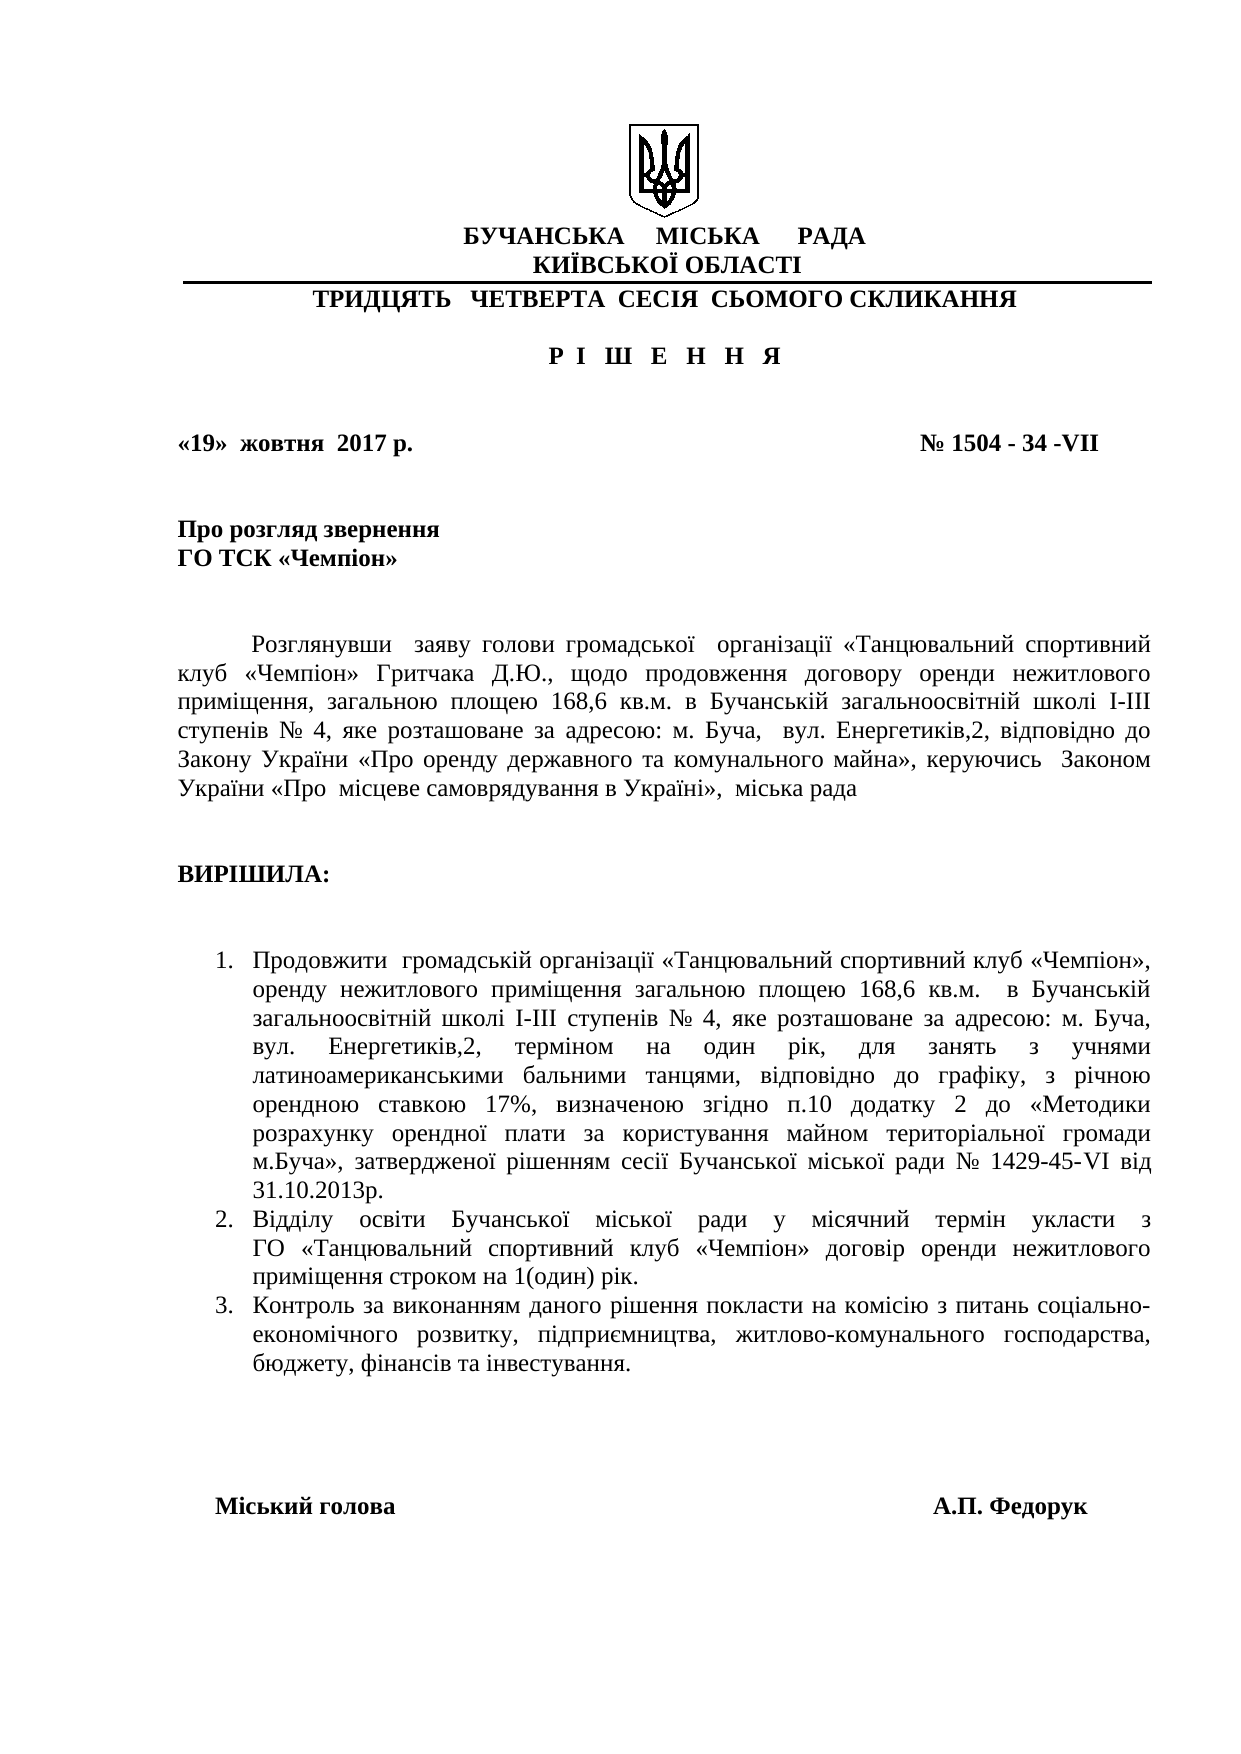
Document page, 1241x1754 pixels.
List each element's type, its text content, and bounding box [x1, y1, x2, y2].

list Контроль за виконанням даного рішення покласти на комісію з питань соціально-економічного розвитку, підприємництва, житлово-комунального господарства, бюджету, фінансів та інвестування. [215, 1290, 1152, 1376]
list Відділу освіти Бучанської міської ради у місячний термін укласти з ГО «Танцювальний спортивний клуб «Чемпіон» договір оренди нежитлового приміщення строком на 1(один) рік. [215, 1204, 1152, 1290]
text Р І Ш Е Н Н Я [177, 341, 1152, 370]
text «19» жовтня 2017 р. № 1504 - 34 -VІІ [177, 428, 1152, 456]
text Міський голова А.П. Федорук [215, 1491, 1152, 1520]
text ВИРІШИЛА: [177, 859, 1152, 888]
list Продовжити громадській організації «Танцювальний спортивний клуб «Чемпіон», оренду нежитлового приміщення загальною площею 168,6 кв.м. в Бучанській загальноосвітній школі І-ІІІ ступенів № 4, яке розташоване за адресою: м. Буча, вул. Енергетиків,2, терміном на один рік, для занять з учнями латиноамериканськими бальними танцями, відповідно до графіку, з річною орендною ставкою 17%, визначеною згідно п.10 додатку 2 до «Методики розрахунку орендної плати за користування майном територіальної громади м.Буча», затвердженої рішенням сесії Бучанської міської ради № 1429-45-VI від 31.10.2013р. [215, 945, 1152, 1204]
text ТРИДЦЯТЬ ЧЕТВЕРТА СЕСІЯ СЬОМОГО СКЛИКАННЯ [177, 284, 1152, 313]
text КИЇВСЬКОЇ ОБЛАСТІ [183, 250, 1152, 281]
text Розглянувши заяву голови громадської організації «Танцювальний спортивний клуб «Чемпіон» Гритчака Д.Ю., щодо продовження договору оренди нежитлового приміщення, загальною площею 168,6 кв.м. в Бучанській загальноосвітній школі І-ІІІ ступенів № 4, яке розташоване за адресою: м. Буча, вул. Енергетиків,2, відповідно до Закону України «Про оренду державного та комунального майна», керуючись Законом України «Про місцеве самоврядування в Україні», міська рада [177, 629, 1152, 801]
text ГО ТСК «Чемпіон» [177, 543, 1152, 571]
subtitle Про розгляд звернення [177, 514, 1152, 543]
text БУЧАНСЬКА МІСЬКА РАДА [177, 221, 1152, 250]
